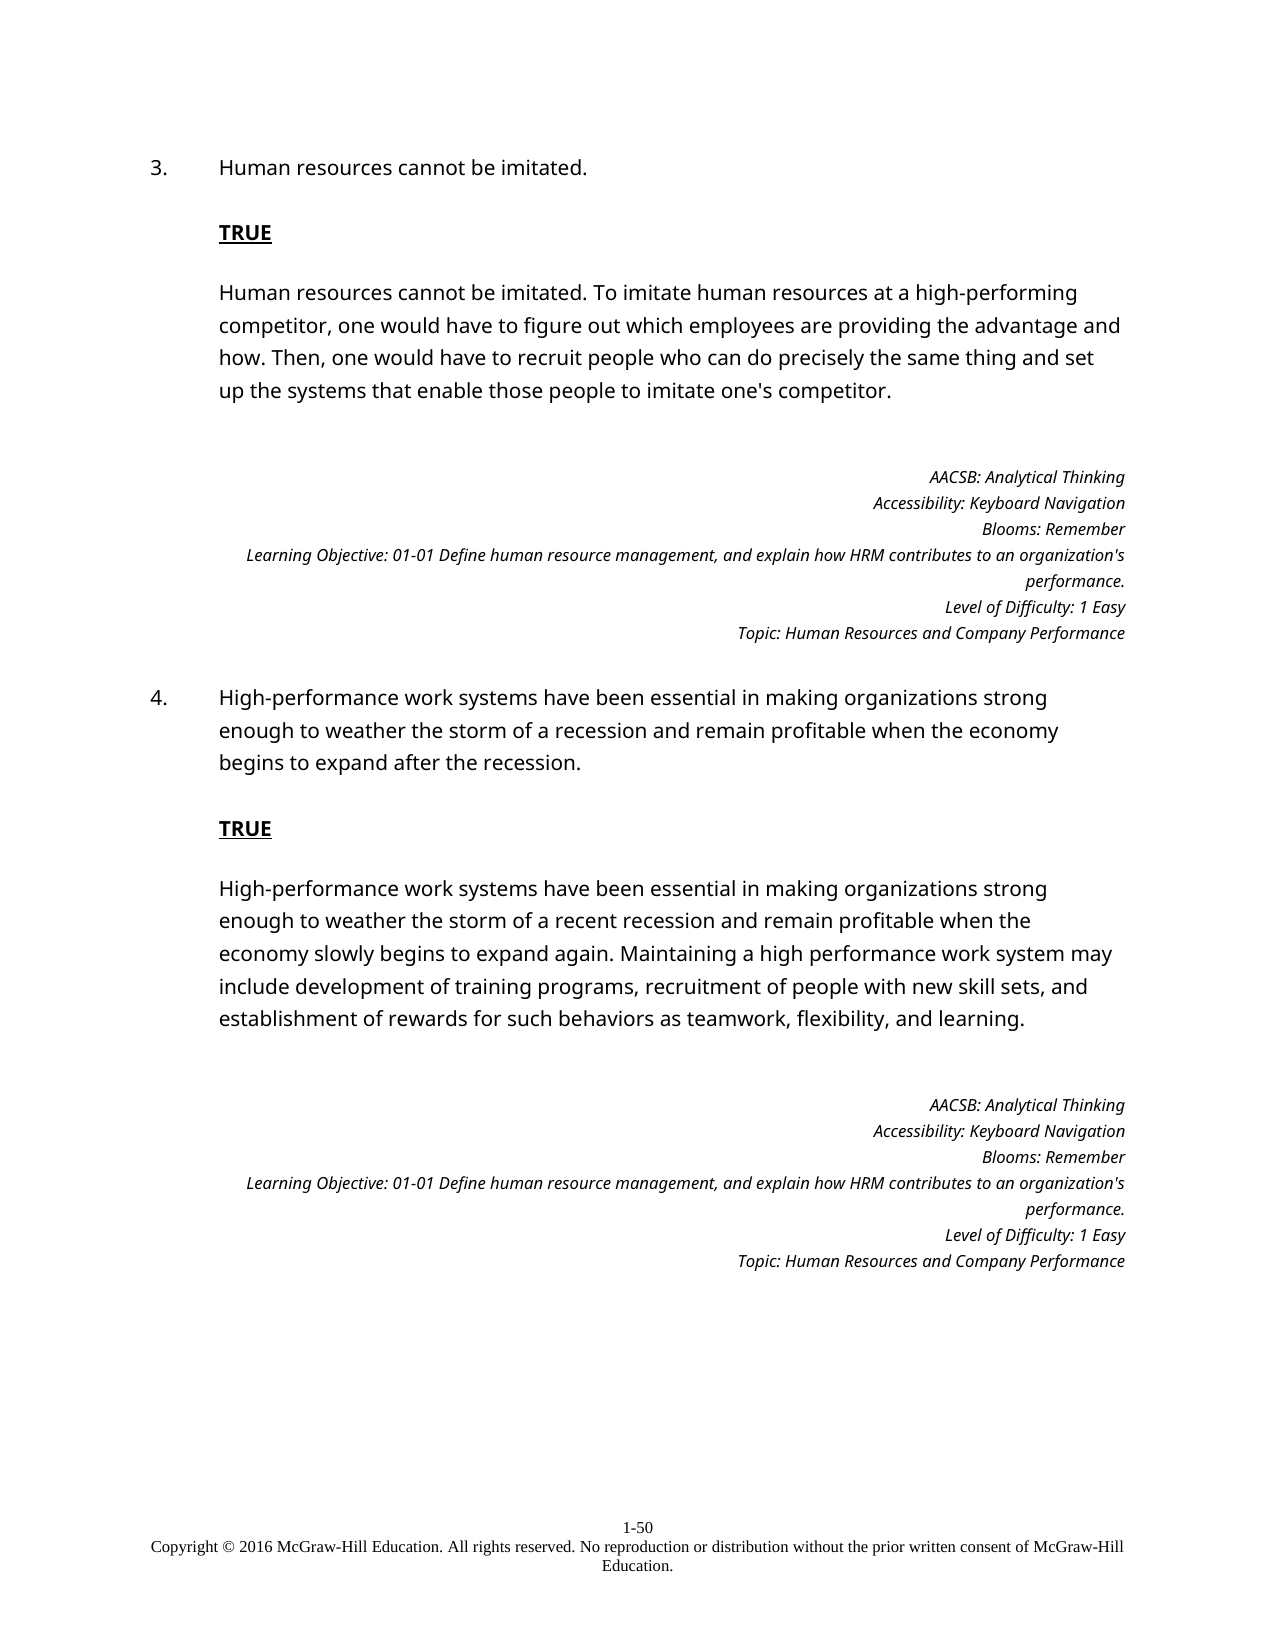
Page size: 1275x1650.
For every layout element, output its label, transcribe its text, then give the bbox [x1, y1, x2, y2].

table_header 3. [150, 153, 218, 436]
table_header High-performance work systems have been essential in making organizations strong enough to weather the storm of a recession and remain profitable when the economy begins to expand after the recession. TRUE High-performance work systems have been essential in making organizations strong enough to weather the storm of a recent recession and remain profitable when the economy slowly begins to expand again. Maintaining a high performance work system may include development of training programs, recruitment of people with new skill sets, and establishment of rewards for such behaviors as teamwork, flexibility, and learning. [219, 683, 1125, 1064]
table_header 4. [150, 683, 218, 1064]
table_header Human resources cannot be imitated. TRUE Human resources cannot be imitated. To imitate human resources at a high-performing competitor, one would have to figure out which employees are providing the advantage and how. Then, one would have to recruit people who can do precisely the same thing and set up the systems that enable those people to imitate one's competitor. [219, 153, 1125, 436]
